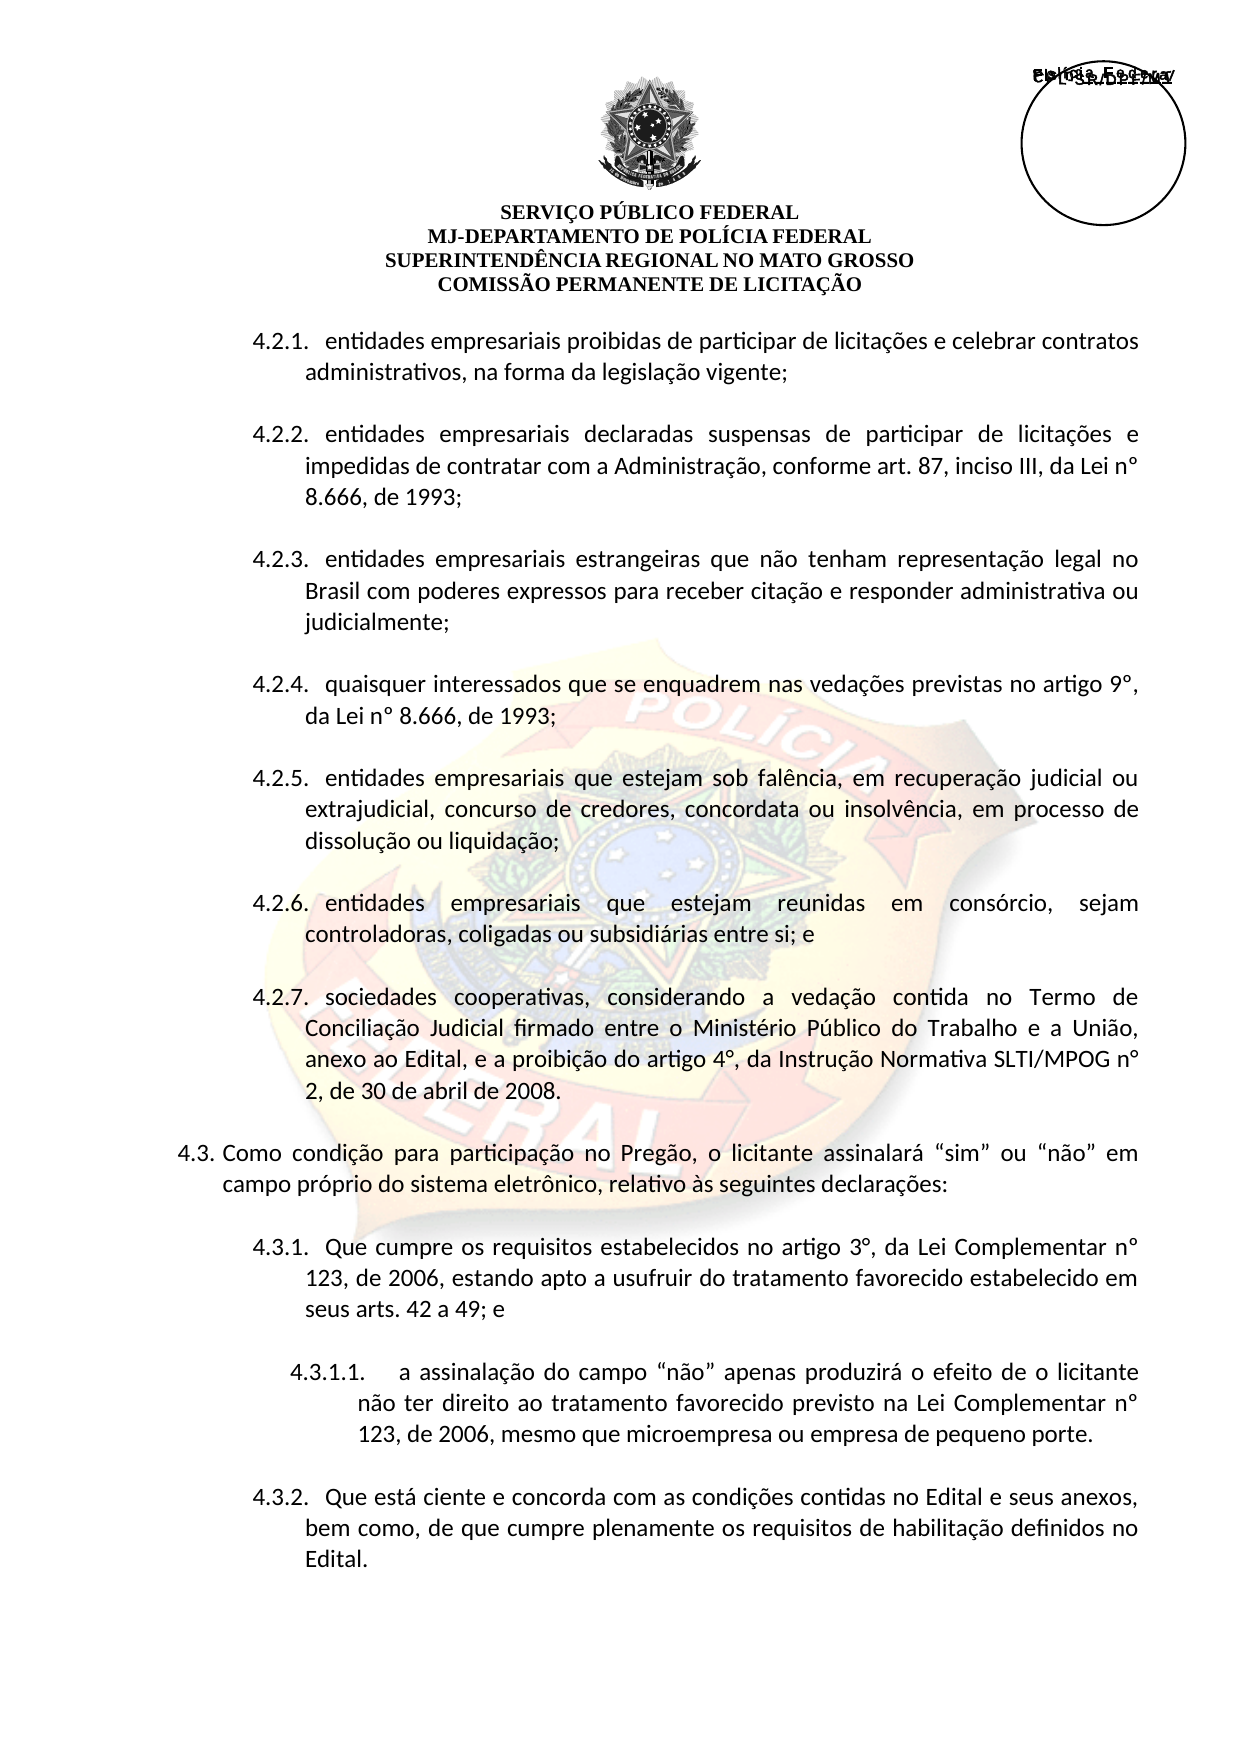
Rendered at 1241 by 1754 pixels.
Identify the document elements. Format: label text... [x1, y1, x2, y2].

list entidades empresariais declaradas suspensas de participar de licitações e impedidas de contratar com a Administração, conforme art. 87, inciso III, da Lei nº 8.666, de 1993; [252, 418, 1140, 512]
list entidades empresariais que estejam sob falência, em recuperação judicial ou extrajudicial, concurso de credores, concordata ou insolvência, em processo de dissolução ou liquidação; [252, 762, 1140, 855]
list Que cumpre os requisitos estabelecidos no artigo 3°, da Lei Complementar nº 123, de 2006, estando apto a usufruir do tratamento favorecido estabelecido em seus arts. 42 a 49; e [252, 1230, 1140, 1324]
list sociedades cooperativas, considerando a vedação contida no Termo de Conciliação Judicial firmado entre o Ministério Público do Trabalho e a União, anexo ao Edital, e a proibição do artigo 4°, da Instrução Normativa SLTI/MPOG n° 2, de 30 de abril de 2008. [252, 980, 1140, 1105]
list entidades empresariais estrangeiras que não tenham representação legal no Brasil com poderes expressos para receber citação e responder administrativa ou judicialmente; [252, 543, 1140, 637]
list a assinalação do campo “não” apenas produzirá o efeito de o licitante não ter direito ao tratamento favorecido previsto na Lei Complementar nº 123, de 2006, mesmo que microempresa ou empresa de pequeno porte. [290, 1355, 1140, 1449]
list entidades empresariais proibidas de participar de licitações e celebrar contratos administrativos, na forma da legislação vigente; [252, 324, 1140, 387]
list quaisquer interessados que se enquadrem nas vedações previstas no artigo 9º, da Lei nº 8.666, de 1993; [252, 668, 1140, 730]
list Como condição para participação no Pregão, o licitante assinalará “sim” ou “não” em campo próprio do sistema eletrônico, relativo às seguintes declarações: [177, 1137, 1140, 1199]
list Que está ciente e concorda com as condições contidas no Edital e seus anexos, bem como, de que cumpre plenamente os requisitos de habilitação definidos no Edital. [252, 1480, 1140, 1574]
list entidades empresariais que estejam reunidas em consórcio, sejam controladoras, coligadas ou subsidiárias entre si; e [252, 887, 1140, 949]
